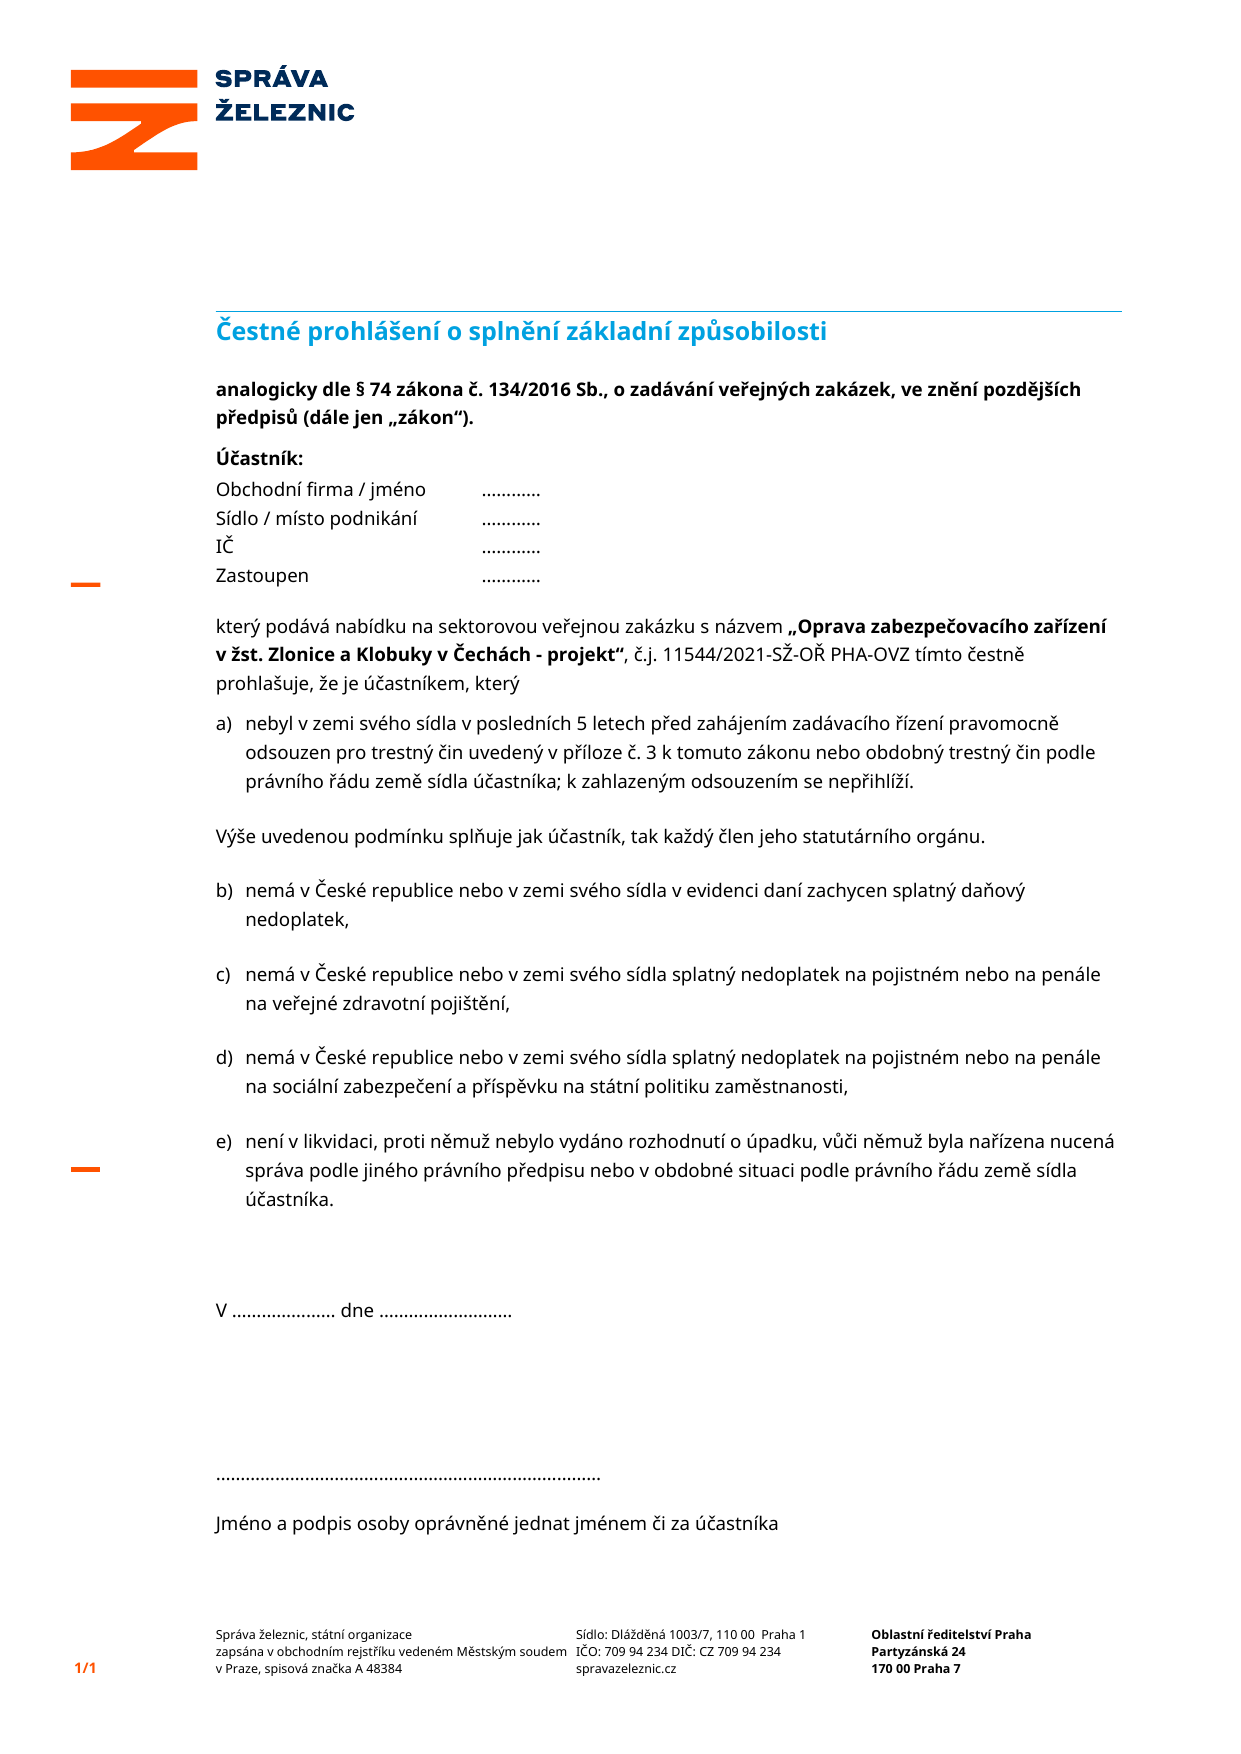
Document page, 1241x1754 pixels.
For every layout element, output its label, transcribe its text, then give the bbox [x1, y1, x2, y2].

text Obchodní firma / jméno ………… [216, 473, 1122, 502]
text c) nemá v České republice nebo v zemi svého sídla splatný nedoplatek na pojistném nebo na penále na veřejné zdravotní pojištění, [216, 961, 1122, 1016]
text b) nemá v České republice nebo v zemi svého sídla v evidenci daní zachycen splatný daňový nedoplatek, [216, 877, 1122, 932]
subtitle analogicky dle § 74 zákona č. 134/2016 Sb., o zadávání veřejných zakázek, ve znění pozdějších předpisů (dále jen „zákon“). [216, 376, 1122, 430]
subtitle Čestné prohlášení o splnění základní způsobilosti [216, 312, 1122, 348]
text d) nemá v České republice nebo v zemi svého sídla splatný nedoplatek na pojistném nebo na penále na sociální zabezpečení a příspěvku na státní politiku zaměstnanosti, [216, 1044, 1122, 1099]
text e) není v likvidaci, proti němuž nebylo vydáno rozhodnutí o úpadku, vůči němuž byla nařízena nucená správa podle jiného právního předpisu nebo v obdobné situaci podle právního řádu země sídla účastníka. [216, 1128, 1122, 1212]
text IČ ………… [216, 531, 1122, 560]
text Sídlo / místo podnikání ………… [216, 502, 1122, 531]
text a) nebyl v zemi svého sídla v posledních 5 letech před zahájením zadávacího řízení pravomocně odsouzen pro trestný čin uvedený v příloze č. 3 k tomuto zákonu nebo obdobný trestný čin podle právního řádu země sídla účastníka; k zahlazeným odsouzením se nepřihlíží. [216, 710, 1122, 794]
text …………………………………………………………………… [216, 1456, 1121, 1486]
subtitle Účastník: [216, 445, 1122, 470]
text Výše uvedenou podmínku splňuje jak účastník, tak každý člen jeho statutárního orgánu. [216, 823, 1122, 849]
text který podává nabídku na sektorovou veřejnou zakázku s názvem „Oprava zabezpečovacího zařízení v žst. Zlonice a Klobuky v Čechách - projekt“, č.j. 11544/2021-SŽ-OŘ PHA-OVZ tímto čestně prohlašuje, že je účastníkem, který [216, 614, 1122, 695]
text Jméno a podpis osoby oprávněné jednat jménem či za účastníka [216, 1511, 1122, 1536]
text V ………………… dne ……………………… [216, 1294, 1121, 1323]
text Zastoupen ………… [216, 560, 1122, 589]
